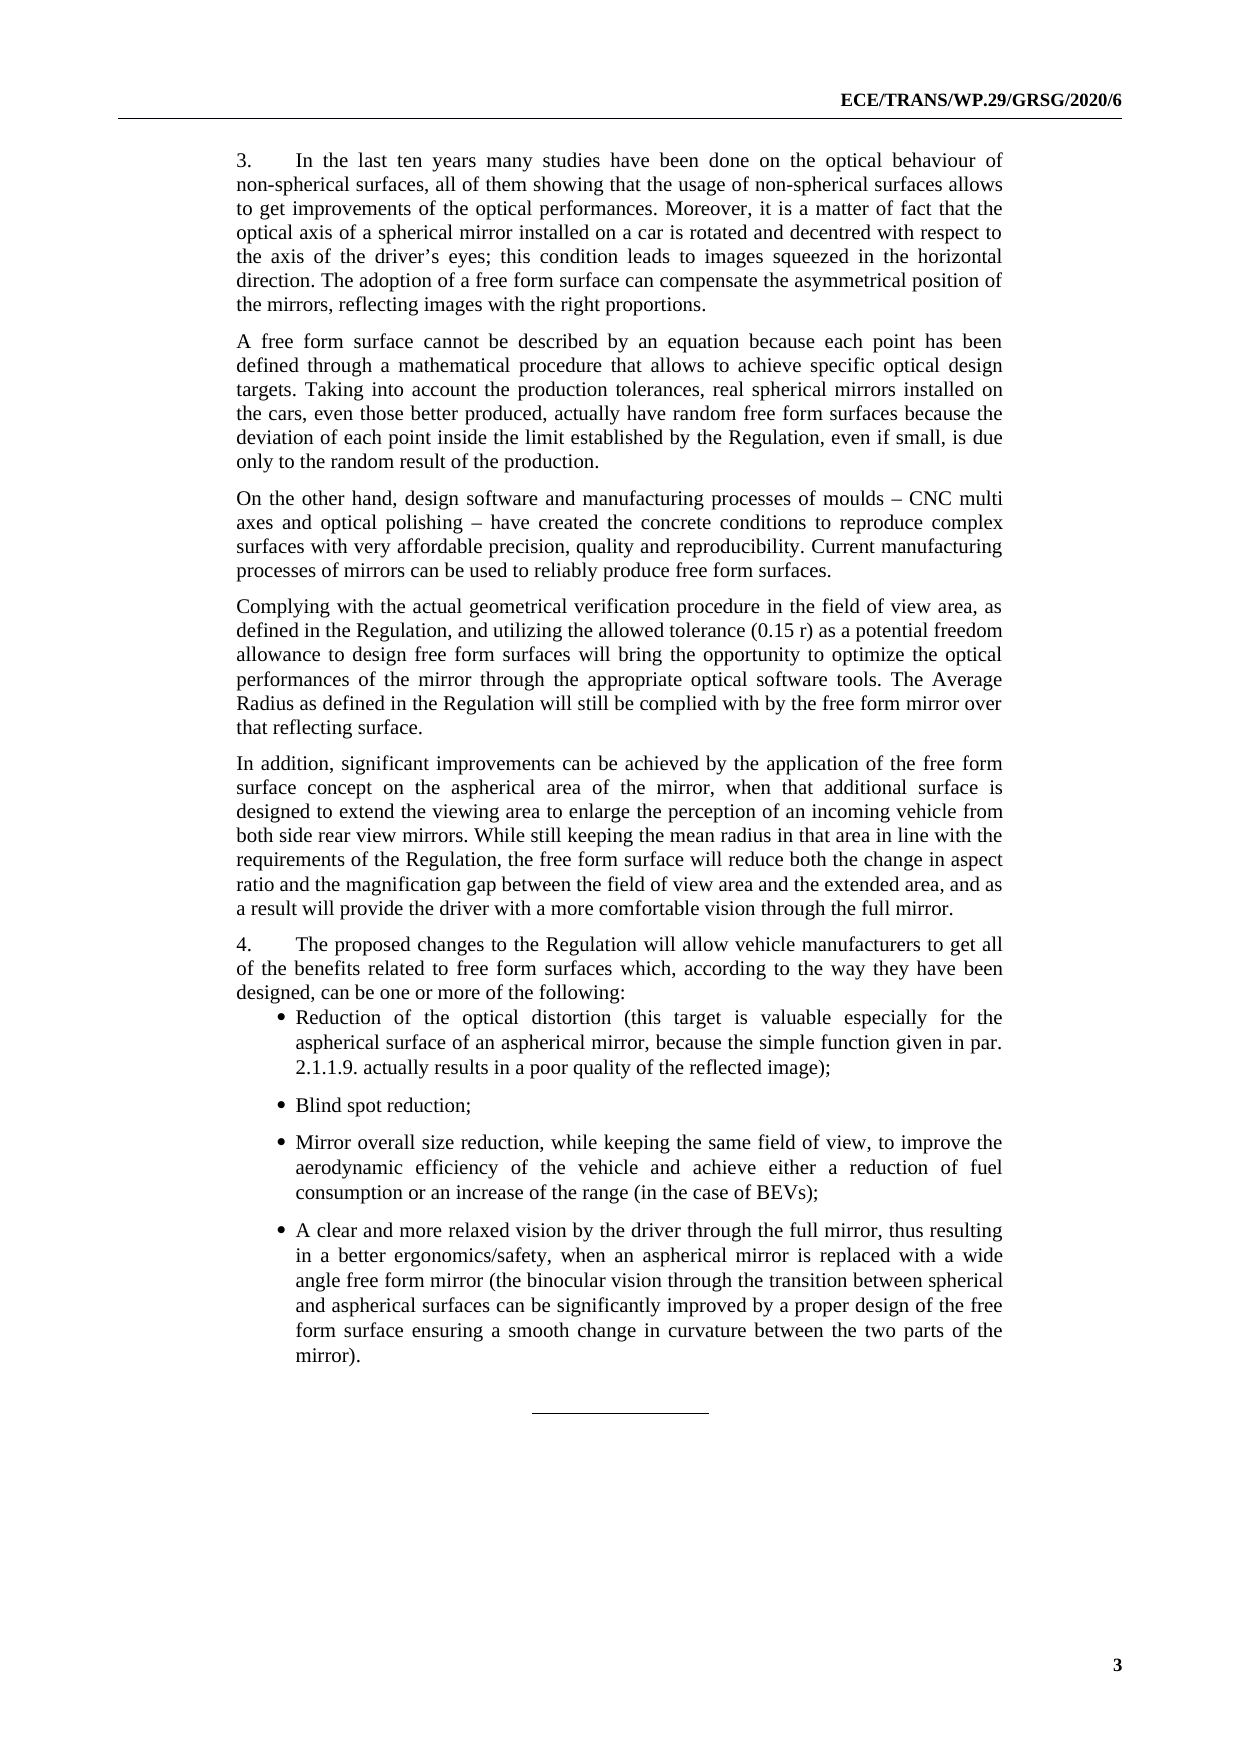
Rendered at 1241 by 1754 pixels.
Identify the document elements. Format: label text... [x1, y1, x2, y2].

list Blind spot reduction; [278, 1092, 1004, 1117]
text 4. The proposed changes to the Regulation will allow vehicle manufacturers to get all of the benefits related to free form surfaces which, according to the way they have been designed, can be one or more of the following: [236, 932, 1004, 1004]
text 3. In the last ten years many studies have been done on the optical behaviour of non-spherical surfaces, all of them showing that the usage of non-spherical surfaces allows to get improvements of the optical performances. Moreover, it is a matter of fact that the optical axis of a spherical mirror installed on a car is rotated and decentred with respect to the axis of the driver’s eyes; this condition leads to images squeezed in the horizontal direction. The adoption of a free form surface can compensate the asymmetrical position of the mirrors, reflecting images with the right proportions. [236, 148, 1004, 316]
text On the other hand, design software and manufacturing processes of moulds – CNC multi axes and optical polishing – have created the concrete conditions to reproduce complex surfaces with very affordable precision, quality and reproducibility. Current manufacturing processes of mirrors can be used to reliably produce free form surfaces. [236, 486, 1004, 582]
list Mirror overall size reduction, while keeping the same field of view, to improve the aerodynamic efficiency of the vehicle and achieve either a reduction of fuel consumption or an increase of the range (in the case of BEVs); [278, 1129, 1004, 1204]
list A clear and more relaxed vision by the driver through the full mirror, thus resulting in a better ergonomics/safety, when an aspherical mirror is replaced with a wide angle free form mirror (the binocular vision through the transition between spherical and aspherical surfaces can be significantly improved by a proper design of the free form surface ensuring a smooth change in curvature between the two parts of the mirror). [278, 1217, 1004, 1367]
list Reduction of the optical distortion (this target is valuable especially for the aspherical surface of an aspherical mirror, because the simple function given in par. 2.1.1.9. actually results in a poor quality of the reflected image); [278, 1004, 1004, 1079]
text In addition, significant improvements can be achieved by the application of the free form surface concept on the aspherical area of the mirror, when that additional surface is designed to extend the viewing area to enlarge the perception of an incoming vehicle from both side rear view mirrors. While still keeping the mean radius in that area in line with the requirements of the Regulation, the free form surface will reduce both the change in aspect ratio and the magnification gap between the field of view area and the extended area, and as a result will provide the driver with a more comfortable vision through the full mirror. [236, 751, 1004, 919]
text Complying with the actual geometrical verification procedure in the field of view area, as defined in the Regulation, and utilizing the allowed tolerance (0.15 r) as a potential freedom allowance to design free form surfaces will bring the opportunity to optimize the optical performances of the mirror through the appropriate optical software tools. The Average Radius as defined in the Regulation will still be complied with by the free form mirror over that reflecting surface. [236, 594, 1004, 739]
text A free form surface cannot be described by an equation because each point has been defined through a mathematical procedure that allows to achieve specific optical design targets. Taking into account the production tolerances, real spherical mirrors installed on the cars, even those better produced, actually have random free form surfaces because the deviation of each point inside the limit established by the Regulation, even if small, is due only to the random result of the production. [236, 329, 1004, 473]
